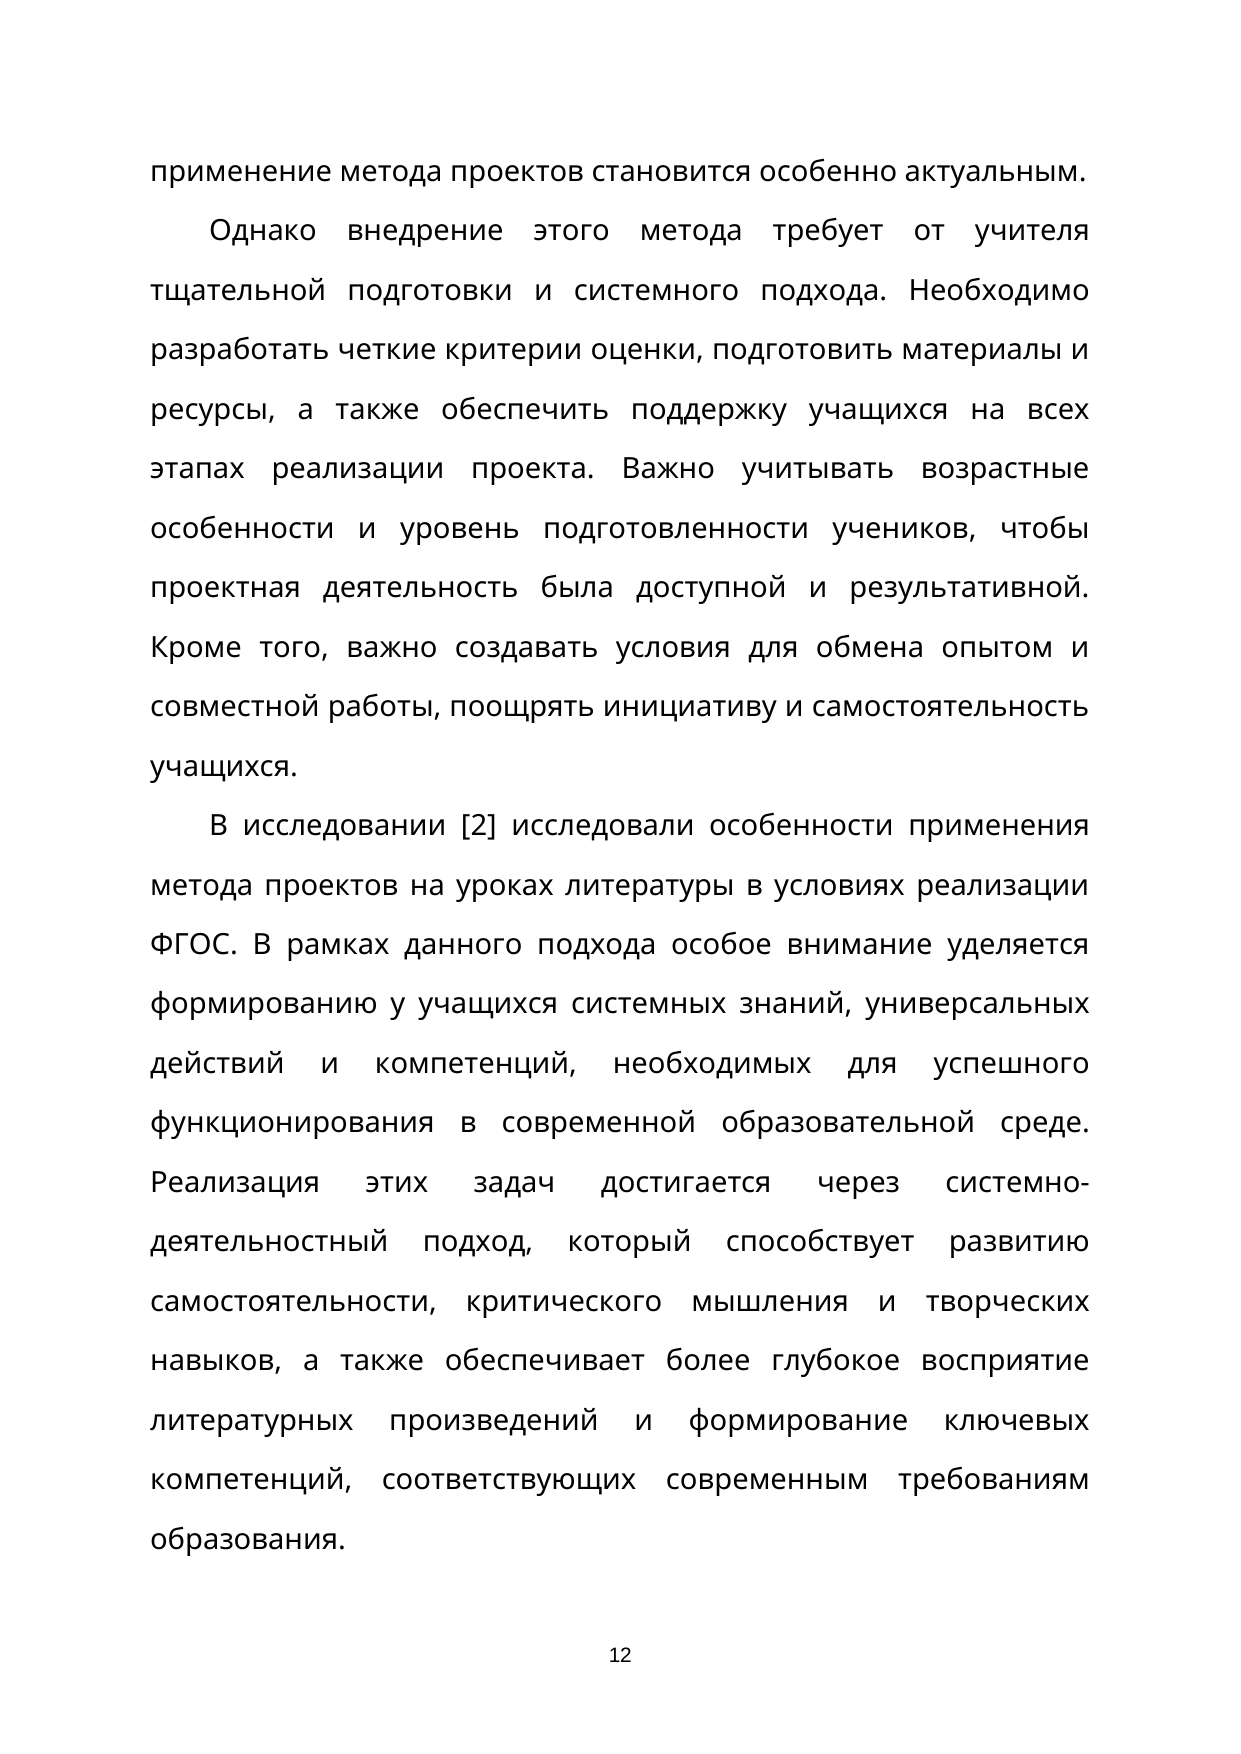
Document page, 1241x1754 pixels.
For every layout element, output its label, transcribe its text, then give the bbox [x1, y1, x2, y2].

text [150, 150, 1090, 190]
text В исследовании [2] исследовали особенности применения метода проектов на уроках литературы в условиях реализации ФГОС. В рамках данного подхода особое внимание уделяется формированию у учащихся системных знаний, универсальных действий и компетенций, необходимых для успешного функционирования в современной образовательной среде. Реализация этих задач достигается через системно-деятельностный подход, который способствует развитию самостоятельности, критического мышления и творческих навыков, а также обеспечивает более глубокое восприятие литературных произведений и формирование ключевых компетенций, соответствующих современным требованиям образования. [150, 804, 1090, 1558]
text Однако внедрение этого метода требует от учителя тщательной подготовки и системного подхода. Необходимо разработать четкие критерии оценки, подготовить материалы и ресурсы, а также обеспечить поддержку учащихся на всех этапах реализации проекта. Важно учитывать возрастные особенности и уровень подготовленности учеников, чтобы проектная деятельность была доступной и результативной. Кроме того, важно создавать условия для обмена опытом и совместной работы, поощрять инициативу и самостоятельность учащихся. [150, 209, 1090, 784]
